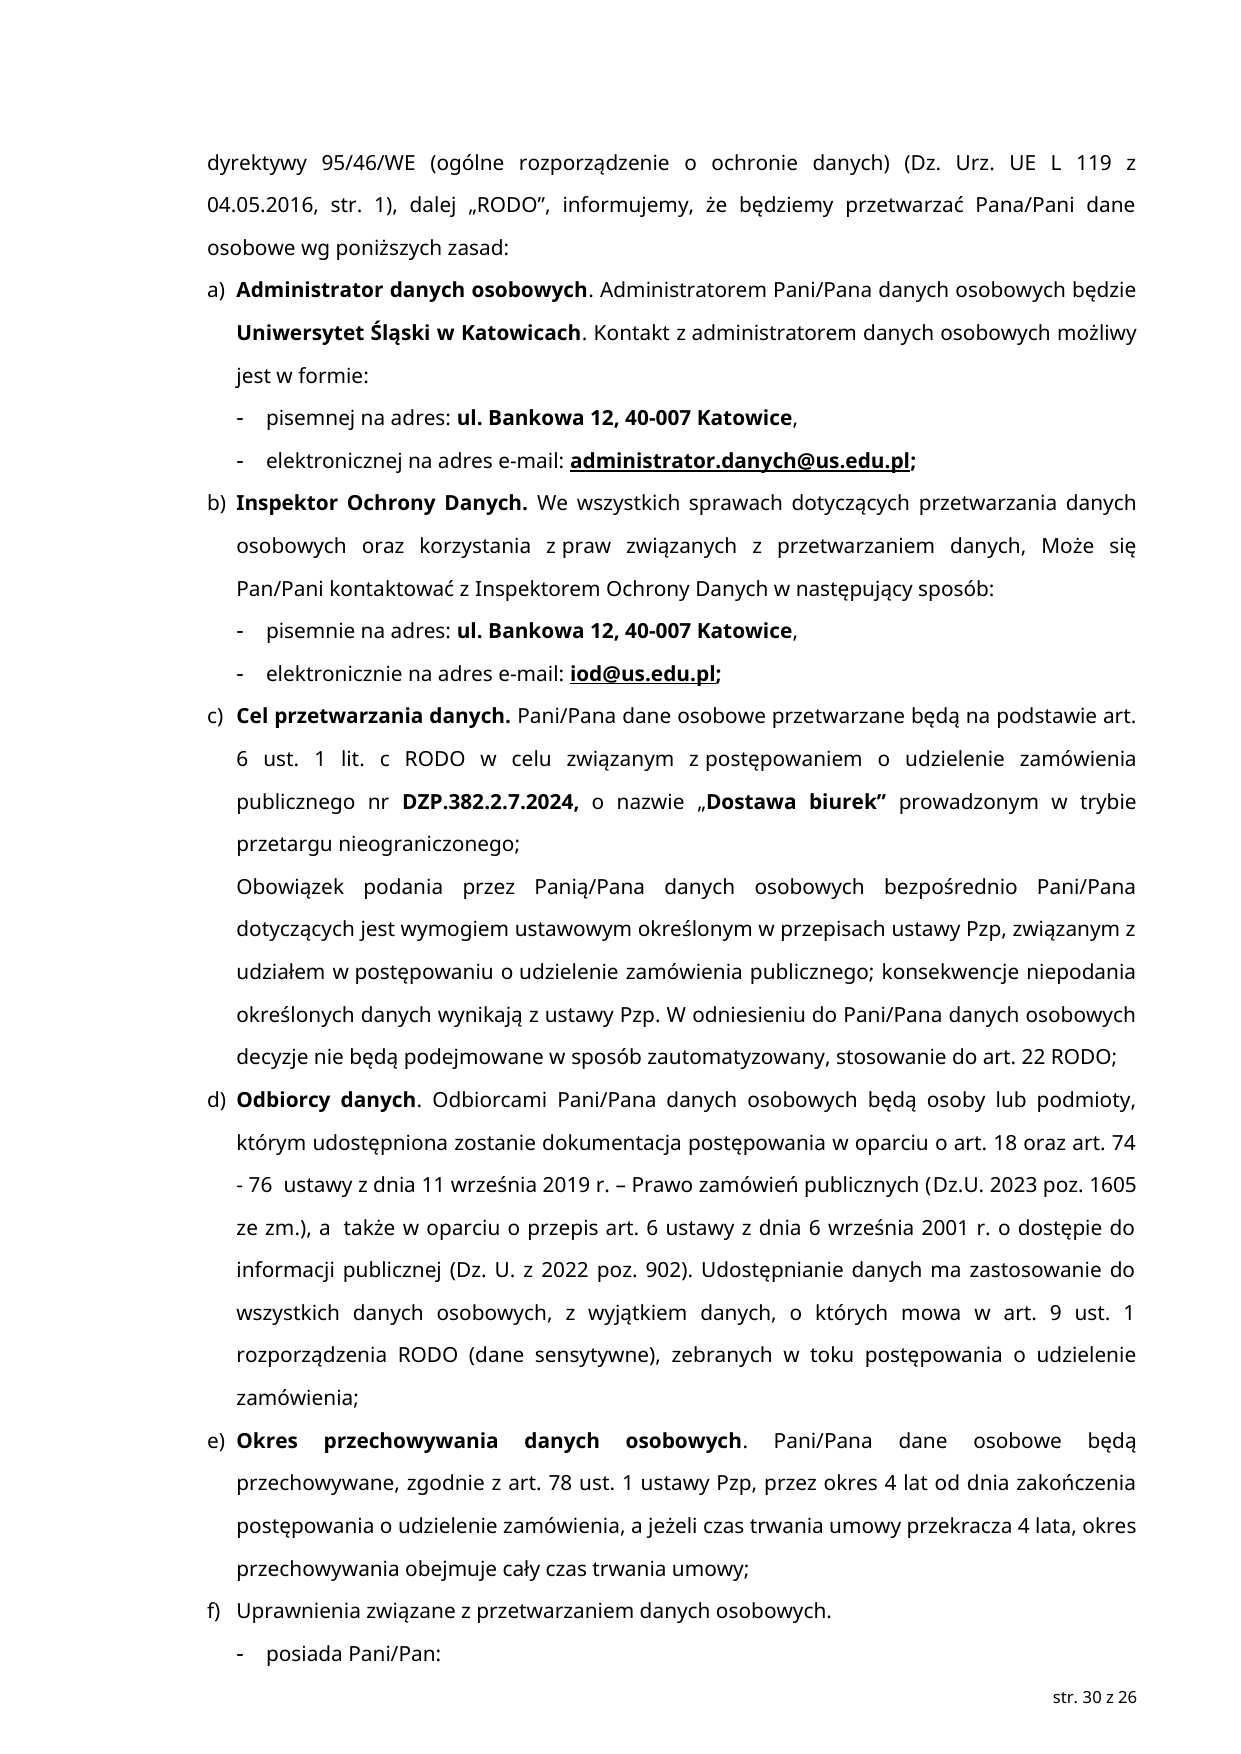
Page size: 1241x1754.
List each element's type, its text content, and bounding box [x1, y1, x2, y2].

list elektronicznie na adres e-mail: iod@us.edu.pl; [236, 659, 1137, 687]
subtitle Uprawnienia związane z przetwarzaniem danych osobowych. [207, 1596, 1137, 1625]
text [207, 148, 1137, 261]
list pisemnej na adres: ul. Bankowa 12, 40-007 Katowice, [236, 403, 1137, 432]
subtitle Okres przechowywania danych osobowych. Pani/Pana dane osobowe będą przechowywane, zgodnie z art. 78 ust. 1 ustawy Pzp, przez okres 4 lat od dnia zakończenia postępowania o udzielenie zamówienia, a jeżeli czas trwania umowy przekracza 4 lata, okres przechowywania obejmuje cały czas trwania umowy; [207, 1426, 1137, 1582]
subtitle Obowiązek podania przez Panią/Pana danych osobowych bezpośrednio Pani/Pana dotyczących jest wymogiem ustawowym określonym w przepisach ustawy Pzp, związanym z udziałem w postępowaniu o udzielenie zamówienia publicznego; konsekwencje niepodania określonych danych wynikają z ustawy Pzp. W odniesieniu do Pani/Pana danych osobowych decyzje nie będą podejmowane w sposób zautomatyzowany, stosowanie do art. 22 RODO; [236, 872, 1137, 1071]
subtitle Inspektor Ochrony Danych. We wszystkich sprawach dotyczących przetwarzania danych osobowych oraz korzystania z praw związanych z przetwarzaniem danych, Może się Pan/Pani kontaktować z Inspektorem Ochrony Danych w następujący sposób: [207, 488, 1137, 602]
subtitle Administrator danych osobowych. Administratorem Pani/Pana danych osobowych będzie Uniwersytet Śląski w Katowicach. Kontakt z administratorem danych osobowych możliwy jest w formie: [207, 276, 1137, 389]
list posiada Pani/Pan: [236, 1639, 1137, 1667]
subtitle Odbiorcy danych. Odbiorcami Pani/Pana danych osobowych będą osoby lub podmioty, którym udostępniona zostanie dokumentacja postępowania w oparciu o art. 18 oraz art. 74 - 76 ustawy z dnia 11 września 2019 r. – Prawo zamówień publicznych (Dz.U. 2023 poz. 1605 ze zm.), a także w oparciu o przepis art. 6 ustawy z dnia 6 września 2001 r. o dostępie do informacji publicznej (Dz. U. z 2022 poz. 902). Udostępnianie danych ma zastosowanie do wszystkich danych osobowych, z wyjątkiem danych, o których mowa w art. 9 ust. 1 rozporządzenia RODO (dane sensytywne), zebranych w toku postępowania o udzielenie zamówienia; [207, 1085, 1137, 1412]
list pisemnie na adres: ul. Bankowa 12, 40-007 Katowice, [236, 616, 1137, 645]
list elektronicznej na adres e-mail: administrator.danych@us.edu.pl; [236, 446, 1137, 474]
subtitle Cel przetwarzania danych. Pani/Pana dane osobowe przetwarzane będą na podstawie art. 6 ust. 1 lit. c RODO w celu związanym z postępowaniem o udzielenie zamówienia publicznego nr DZP.382.2.7.2024, o nazwie „Dostawa biurek” prowadzonym w trybie przetargu nieograniczonego; [207, 702, 1137, 858]
